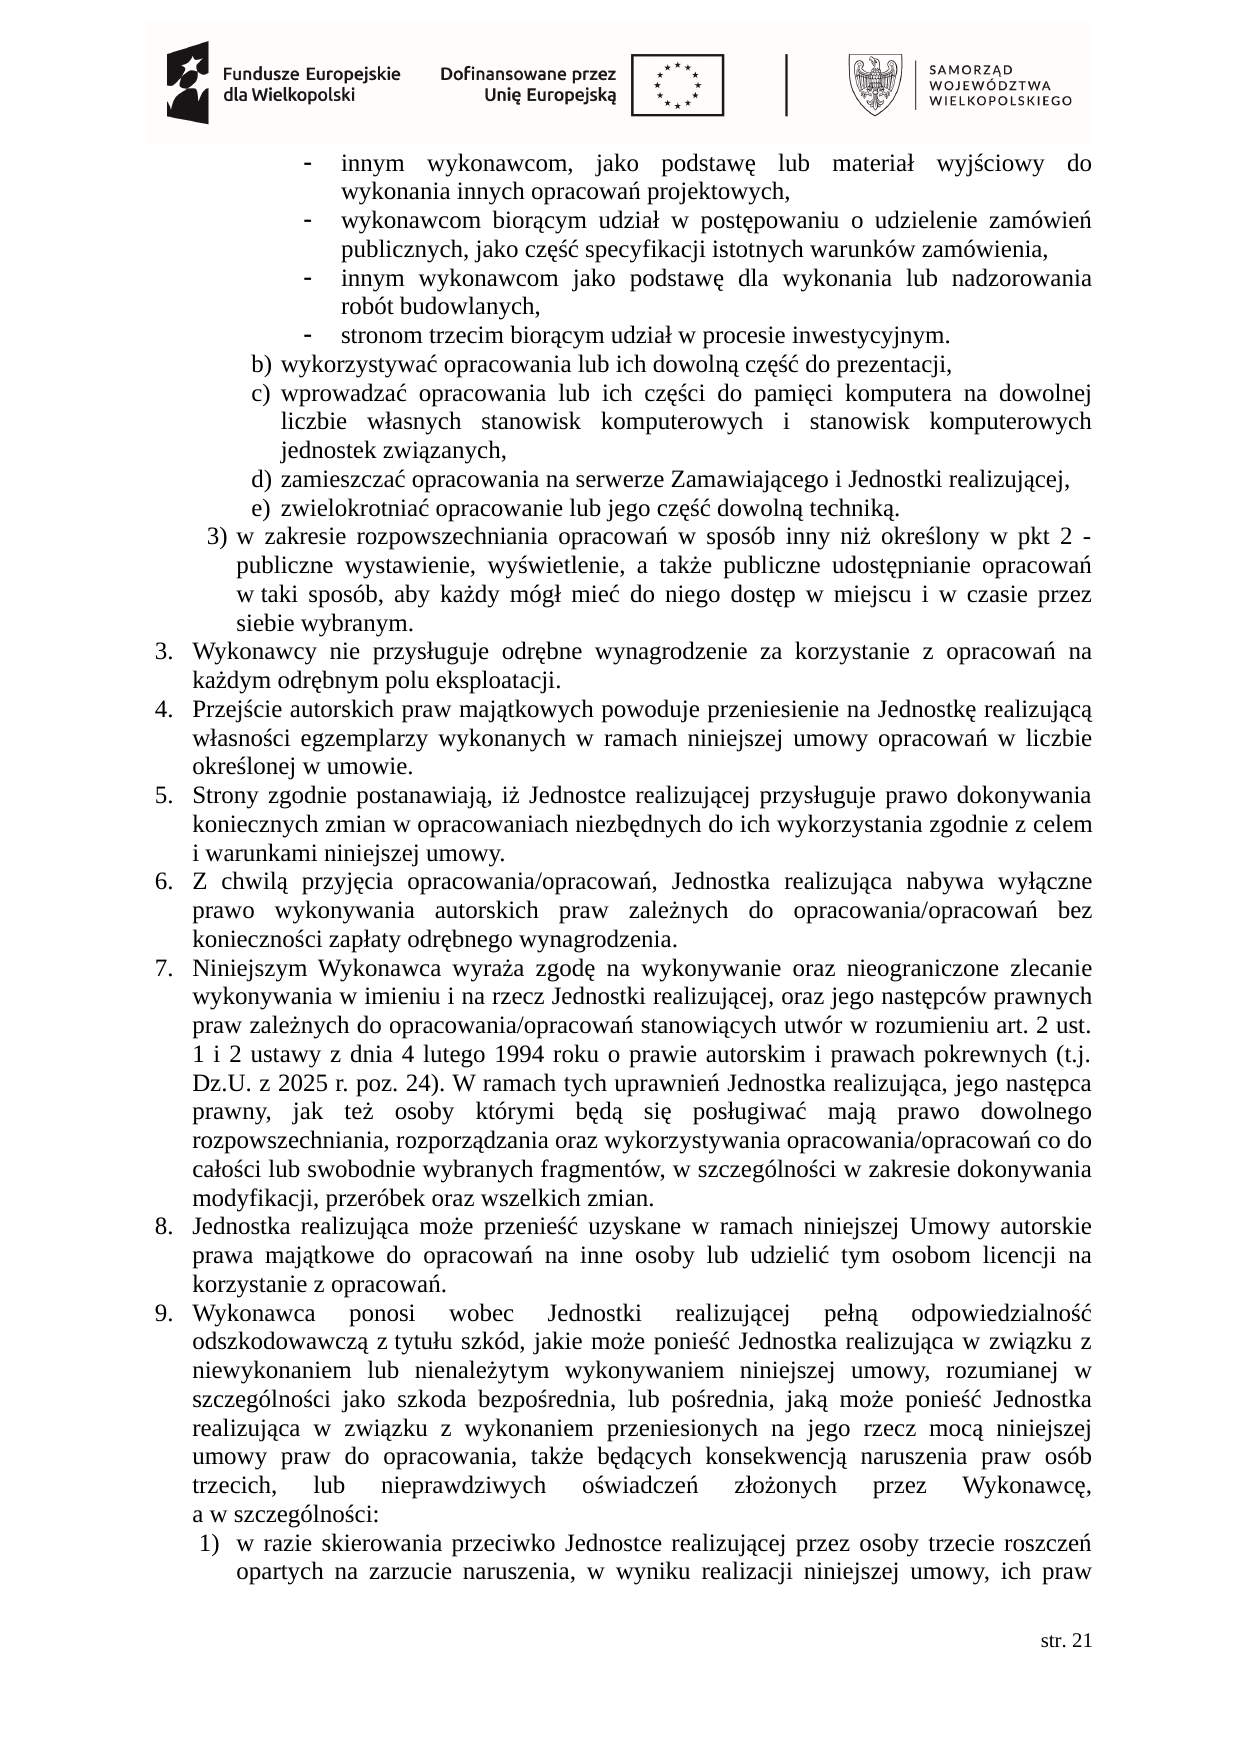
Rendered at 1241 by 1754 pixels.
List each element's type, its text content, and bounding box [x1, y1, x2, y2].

list Wykonawcy nie przysługuje odrębne wynagrodzenie za korzystanie z opracowań na każdym odrębnym polu eksploatacji. [154, 636, 1093, 694]
list wykonawcom biorącym udział w postępowaniu o udzielenie zamówień publicznych, jako część specyfikacji istotnych warunków zamówienia, [303, 205, 1093, 263]
list Strony zgodnie postanawiają, iż Jednostce realizującej przysługuje prawo dokonywania koniecznych zmian w opracowaniach niezbędnych do ich wykorzystania zgodnie z celem i warunkami niniejszej umowy. [154, 780, 1093, 866]
list innym wykonawcom jako podstawę dla wykonania lub nadzorowania robót budowlanych, [303, 263, 1093, 320]
list Wykonawca ponosi wobec Jednostki realizującej pełną odpowiedzialność odszkodowawczą z tytułu szkód, jakie może ponieść Jednostka realizująca w związku z niewykonaniem lub nienależytym wykonywaniem niniejszej umowy, rozumianej w szczególności jako szkoda bezpośrednia, lub pośrednia, jaką może ponieść Jednostka realizująca w związku z wykonaniem przeniesionych na jego rzecz mocą niniejszej umowy praw do opracowania, także będących konsekwencją naruszenia praw osób trzecich, lub nieprawdziwych oświadczeń złożonych przez Wykonawcę, a w szczególności: [154, 1298, 1093, 1528]
list w zakresie rozpowszechniania opracowań w sposób inny niż określony w pkt 2 - publiczne wystawienie, wyświetlenie, a także publiczne udostępnianie opracowań w taki sposób, aby każdy mógł mieć do niego dostęp w miejscu i w czasie przez siebie wybranym. [207, 521, 1093, 636]
list Niniejszym Wykonawca wyraża zgodę na wykonywanie oraz nieograniczone zlecanie wykonywania w imieniu i na rzecz Jednostki realizującej, oraz jego następców prawnych praw zależnych do opracowania/opracowań stanowiących utwór w rozumieniu art. 2 ust. 1 i 2 ustawy z dnia 4 lutego 1994 roku o prawie autorskim i prawach pokrewnych (t.j. Dz.U. z 2025 r. poz. 24). W ramach tych uprawnień Jednostka realizująca, jego następca prawny, jak też osoby którymi będą się posługiwać mają prawo dowolnego rozpowszechniania, rozporządzania oraz wykorzystywania opracowania/opracowań co do całości lub swobodnie wybranych fragmentów, w szczególności w zakresie dokonywania modyfikacji, przeróbek oraz wszelkich zmian. [154, 953, 1093, 1211]
list Jednostka realizująca może przenieść uzyskane w ramach niniejszej Umowy autorskie prawa majątkowe do opracowań na inne osoby lub udzielić tym osobom licencji na korzystanie z opracowań. [154, 1211, 1093, 1298]
list innym wykonawcom, jako podstawę lub materiał wyjściowy do wykonania innych opracowań projektowych, [303, 148, 1093, 205]
list zwielokrotniać opracowanie lub jego część dowolną techniką. [251, 493, 1093, 521]
picture [146, 20, 1092, 145]
list Z chwilą przyjęcia opracowania/opracowań, Jednostka realizująca nabywa wyłączne prawo wykonywania autorskich praw zależnych do opracowania/opracowań bez konieczności zapłaty odrębnego wynagrodzenia. [154, 866, 1093, 953]
list zamieszczać opracowania na serwerze Zamawiającego i Jednostki realizującej, [251, 464, 1093, 493]
list wykorzystywać opracowania lub ich dowolną część do prezentacji, [251, 349, 1093, 378]
list stronom trzecim biorącym udział w procesie inwestycyjnym. [303, 320, 1093, 349]
list Przejście autorskich praw majątkowych powoduje przeniesienie na Jednostkę realizującą własności egzemplarzy wykonanych w ramach niniejszej umowy opracowań w liczbie określonej w umowie. [154, 694, 1093, 780]
list wprowadzać opracowania lub ich części do pamięci komputera na dowolnej liczbie własnych stanowisk komputerowych i stanowisk komputerowych jednostek związanych, [251, 378, 1093, 464]
